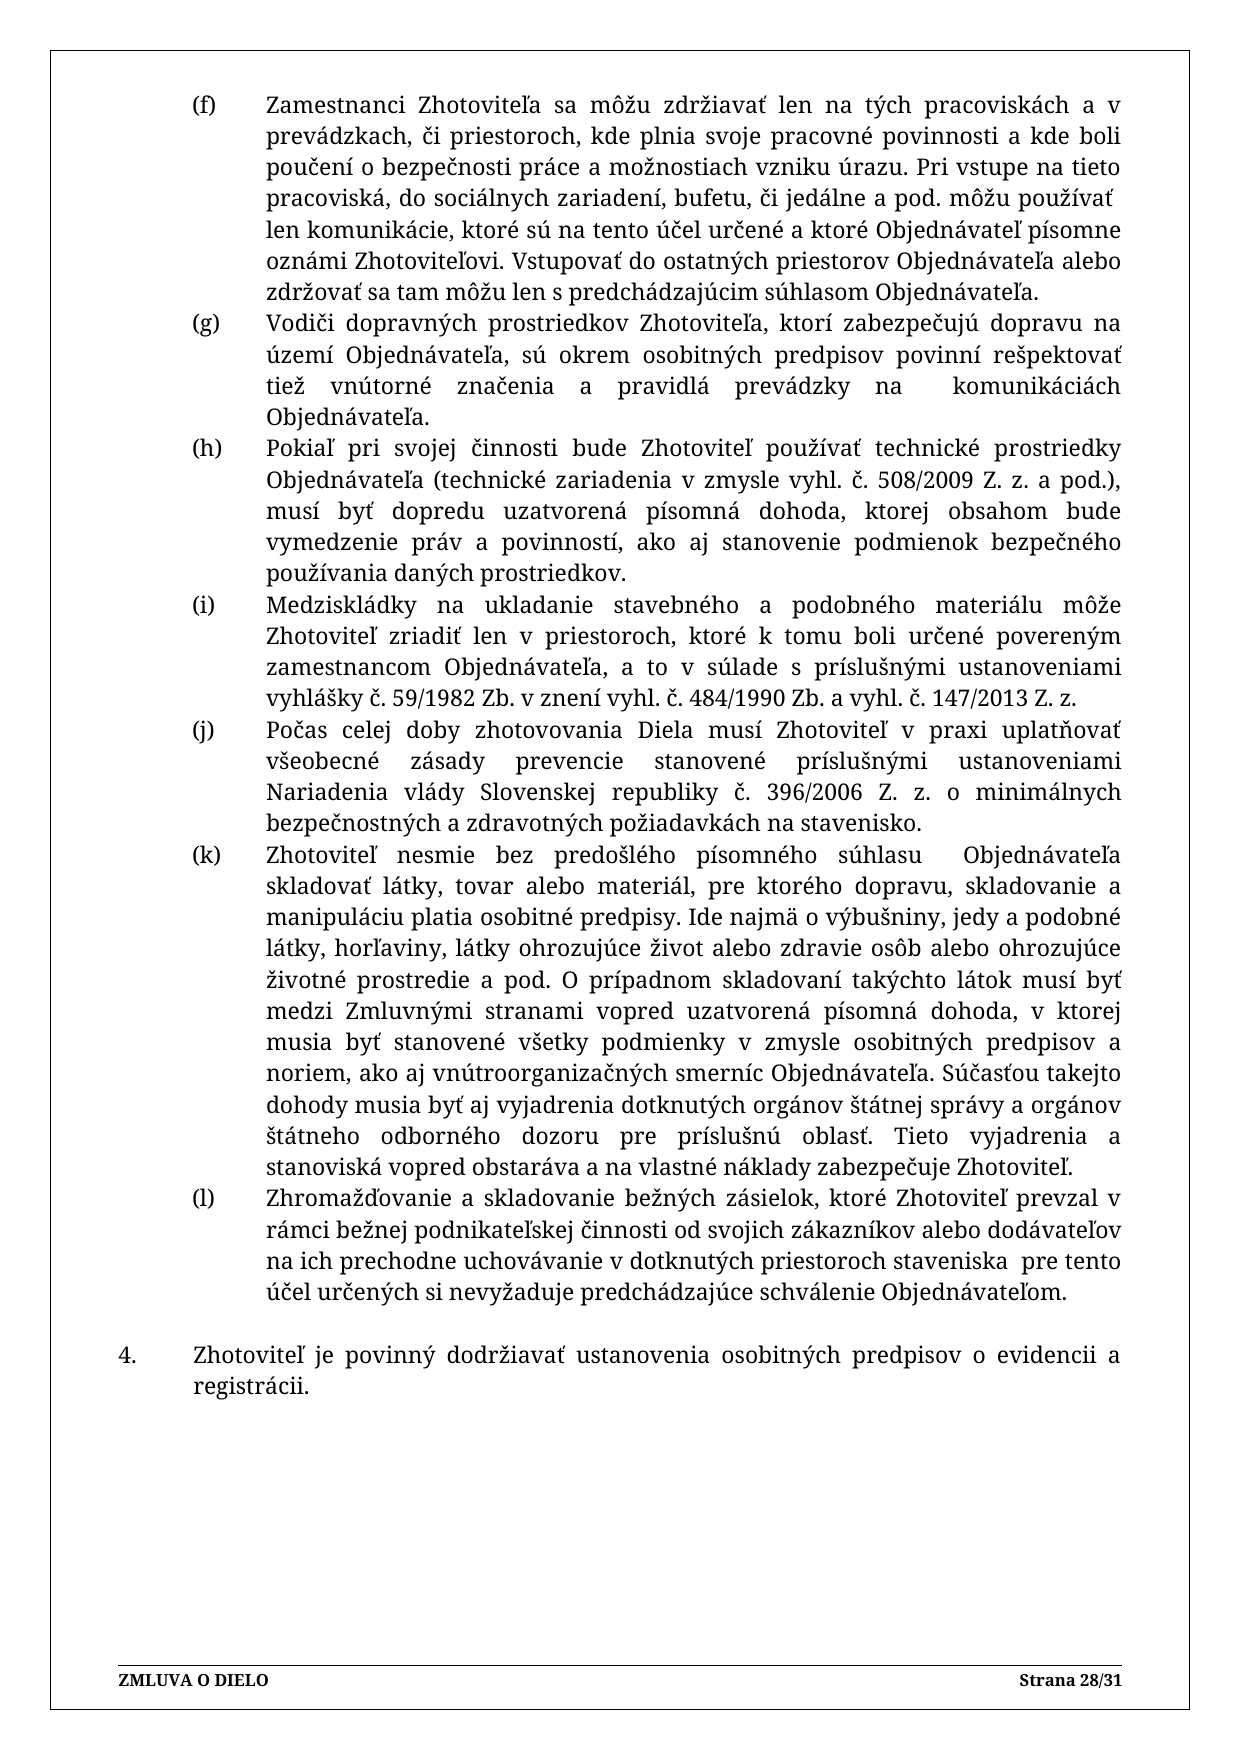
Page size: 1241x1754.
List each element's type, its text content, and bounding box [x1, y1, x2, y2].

list Pokiaľ pri svojej činnosti bude Zhotoviteľ používať technické prostriedky Objednávateľa (technické zariadenia v zmysle vyhl. č. 508/2009 Z. z. a pod.), musí byť dopredu uzatvorená písomná dohoda, ktorej obsahom bude vymedzenie práv a povinností, ako aj stanovenie podmienok bezpečného používania daných prostriedkov. [192, 432, 1122, 589]
list Vodiči dopravných prostriedkov Zhotoviteľa, ktorí zabezpečujú dopravu na území Objednávateľa, sú okrem osobitných predpisov povinní rešpektovať tiež vnútorné značenia a pravidlá prevádzky na komunikáciách Objednávateľa. [192, 307, 1122, 432]
list Medziskládky na ukladanie stavebného a podobného materiálu môže Zhotoviteľ zriadiť len v priestoroch, ktoré k tomu boli určené povereným zamestnancom Objednávateľa, a to v súlade s príslušnými ustanoveniami vyhlášky č. 59/1982 Zb. v znení vyhl. č. 484/1990 Zb. a vyhl. č. 147/2013 Z. z. [192, 589, 1122, 714]
list Zamestnanci Zhotoviteľa sa môžu zdržiavať len na tých pracoviskách a v prevádzkach, či priestoroch, kde plnia svoje pracovné povinnosti a kde boli poučení o bezpečnosti práce a možnostiach vzniku úrazu. Pri vstupe na tieto pracoviská, do sociálnych zariadení, bufetu, či jedálne a pod. môžu používať len komunikácie, ktoré sú na tento účel určené a ktoré Objednávateľ písomne oznámi Zhotoviteľovi. Vstupovať do ostatných priestorov Objednávateľa alebo zdržovať sa tam môžu len s predchádzajúcim súhlasom Objednávateľa. [192, 89, 1122, 307]
list Zhotoviteľ je povinný dodržiavať ustanovenia osobitných predpisov o evidencii a registrácii. [118, 1339, 1122, 1401]
list Počas celej doby zhotovovania Diela musí Zhotoviteľ v praxi uplatňovať všeobecné zásady prevencie stanovené príslušnými ustanoveniami Nariadenia vlády Slovenskej republiky č. 396/2006 Z. z. o minimálnych bezpečnostných a zdravotných požiadavkách na stavenisko. [192, 714, 1122, 839]
list Zhotoviteľ nesmie bez predošlého písomného súhlasu Objednávateľa skladovať látky, tovar alebo materiál, pre ktorého dopravu, skladovanie a manipuláciu platia osobitné predpisy. Ide najmä o výbušniny, jedy a podobné látky, horľaviny, látky ohrozujúce život alebo zdravie osôb alebo ohrozujúce životné prostredie a pod. O prípadnom skladovaní takýchto látok musí byť medzi Zmluvnými stranami vopred uzatvorená písomná dohoda, v ktorej musia byť stanovené všetky podmienky v zmysle osobitných predpisov a noriem, ako aj vnútroorganizačných smerníc Objednávateľa. Súčasťou takejto dohody musia byť aj vyjadrenia dotknutých orgánov štátnej správy a orgánov štátneho odborného dozoru pre príslušnú oblasť. Tieto vyjadrenia a stanoviská vopred obstaráva a na vlastné náklady zabezpečuje Zhotoviteľ. [192, 839, 1122, 1182]
list Zhromažďovanie a skladovanie bežných zásielok, ktoré Zhotoviteľ prevzal v rámci bežnej podnikateľskej činnosti od svojich zákazníkov alebo dodávateľov na ich prechodne uchovávanie v dotknutých priestoroch staveniska pre tento účel určených si nevyžaduje predchádzajúce schválenie Objednávateľom. [192, 1182, 1122, 1307]
